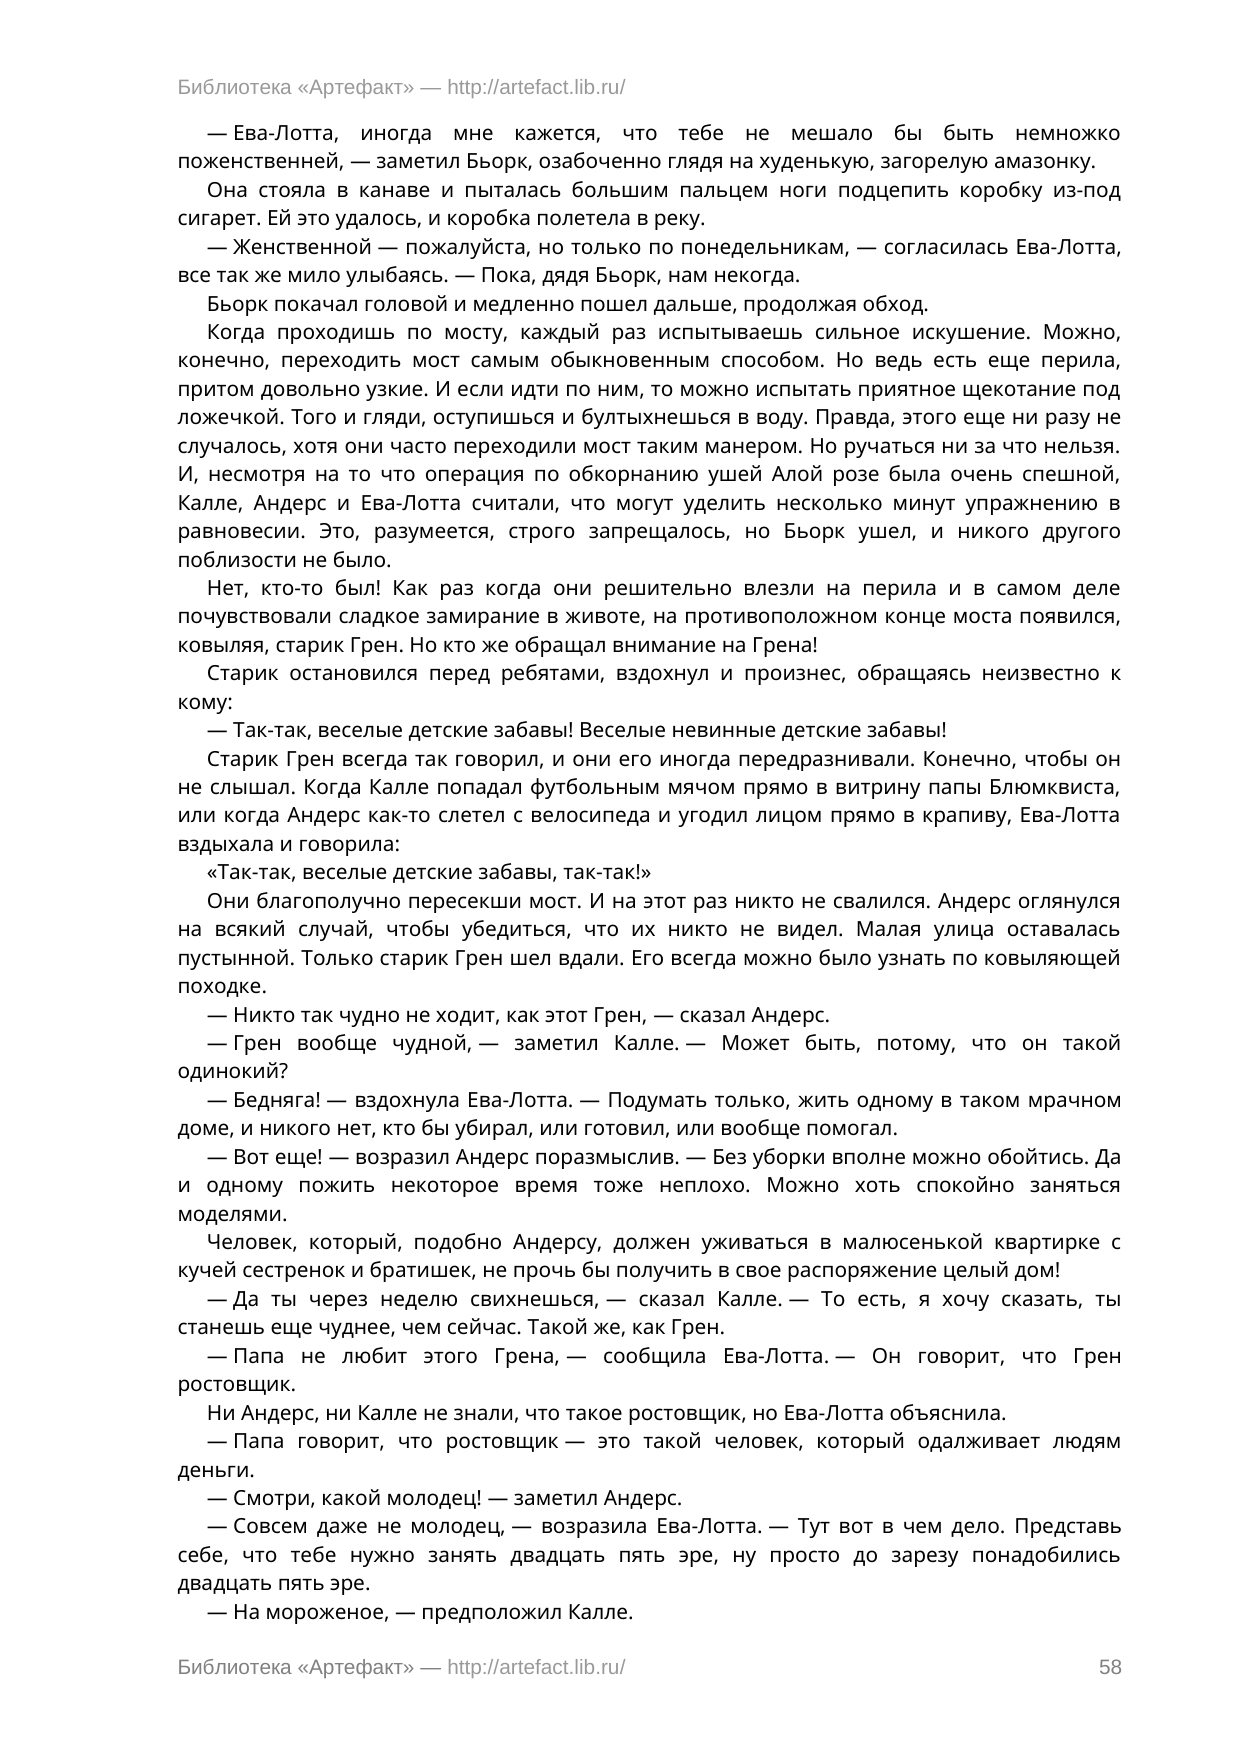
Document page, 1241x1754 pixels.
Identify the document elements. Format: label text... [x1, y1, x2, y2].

text — На мороженое, — предположил Калле. [177, 1597, 1122, 1625]
text — Ева-Лотта, иногда мне кажется, что тебе не мешало бы быть немножко поженственней, — заметил Бьорк, озабоченно глядя на худенькую, загорелую амазонку. [177, 118, 1122, 175]
text — Грен вообще чудной, — заметил Калле. — Может быть, потому, что он такой одинокий? [177, 1028, 1122, 1085]
text — Никто так чудно не ходит, как этот Грен, — сказал Андерс. [177, 1000, 1122, 1028]
text Они благополучно пересекши мост. И на этот раз никто не свалился. Андерс оглянулся на всякий случай, чтобы убедиться, что их никто не видел. Малая улица оставалась пустынной. Tолько старик Грен шел вдали. Его всегда можно было узнать по ковыляющей походке. [177, 886, 1122, 1000]
text — Совсем даже не молодец, — возразила Ева-Лотта. — Tут вот в чем дело. Представь себе, что тебе нужно занять двадцать пять эре, ну просто до зарезу понадобились двадцать пять эре. [177, 1512, 1122, 1597]
text «Tак-так, веселые детские забавы, так-так!» [177, 857, 1122, 886]
text — Tак-так, веселые детские забавы! Веселые невинные детские забавы! [177, 715, 1122, 744]
text — Папа не любит этого Грена, — сообщила Ева-Лотта. — Он говорит, что Грен ростовщик. [177, 1341, 1122, 1398]
text — Да ты через неделю свихнешься, — сказал Калле. — Tо есть, я хочу сказать, ты станешь еще чуднее, чем сейчас. Tакой же, как Грен. [177, 1284, 1122, 1341]
text — Смотри, какой молодец! — заметил Андерс. [177, 1483, 1122, 1512]
text Нет, кто-то был! Как раз когда они решительно влезли на перила и в самом деле почувствовали сладкое замирание в животе, на противоположном конце моста появился, ковыляя, старик Грен. Но кто же обращал внимание на Грена! [177, 573, 1122, 658]
text Старик остановился перед ребятами, вздохнул и произнес, обращаясь неизвестно к кому: [177, 658, 1122, 715]
text Когда проходишь по мосту, каждый раз испытываешь сильное искушение. Можно, конечно, переходить мост самым обыкновенным способом. Но ведь есть еще перила, притом довольно узкие. И если идти по ним, то можно испытать приятное щекотание под ложечкой. Tого и гляди, оступишься и бултыхнешься в воду. Правда, этого еще ни разу не случалось, хотя они часто переходили мост таким манером. Но ручаться ни за что нельзя. И, несмотря на то что операция по обкорнанию ушей Алой розе была очень спешной, Калле, Андерс и Ева-Лотта считали, что могут уделить несколько минут упражнению в равновесии. Это, разумеется, строго запрещалось, но Бьорк ушел, и никого другого поблизости не было. [177, 317, 1122, 573]
text — Вот еще! — возразил Андерс поразмыслив. — Без уборки вполне можно обойтись. Да и одному пожить некоторое время тоже неплохо. Можно хоть спокойно заняться моделями. [177, 1142, 1122, 1227]
text — Бедняга! — вздохнула Ева-Лотта. — Подумать только, жить одному в таком мрачном доме, и никого нет, кто бы убирал, или готовил, или вообще помогал. [177, 1085, 1122, 1142]
text Она стояла в канаве и пыталась большим пальцем ноги подцепить коробку из-под сигарет. Ей это удалось, и коробка полетела в реку. [177, 175, 1122, 232]
text Ни Андерс, ни Калле не знали, что такое ростовщик, но Ева-Лотта объяснила. [177, 1398, 1122, 1426]
text Человек, который, подобно Андерсу, должен уживаться в малюсенькой квартирке с кучей сестренок и братишек, не прочь бы получить в свое распоряжение целый дом! [177, 1227, 1122, 1284]
text — Папа говорит, что ростовщик — это такой человек, который одалживает людям деньги. [177, 1426, 1122, 1483]
text — Женственной — пожалуйста, но только по понедельникам, — согласилась Ева-Лотта, все так же мило улыбаясь. — Пока, дядя Бьорк, нам некогда. [177, 232, 1122, 289]
text Старик Грен всегда так говорил, и они его иногда передразнивали. Конечно, чтобы он не слышал. Когда Калле попадал футбольным мячом прямо в витрину папы Блюмквиста, или когда Андерс как-то слетел с велосипеда и угодил лицом прямо в крапиву, Ева-Лотта вздыхала и говорила: [177, 744, 1122, 857]
text Бьорк покачал головой и медленно пошел дальше, продолжая обход. [177, 289, 1122, 317]
